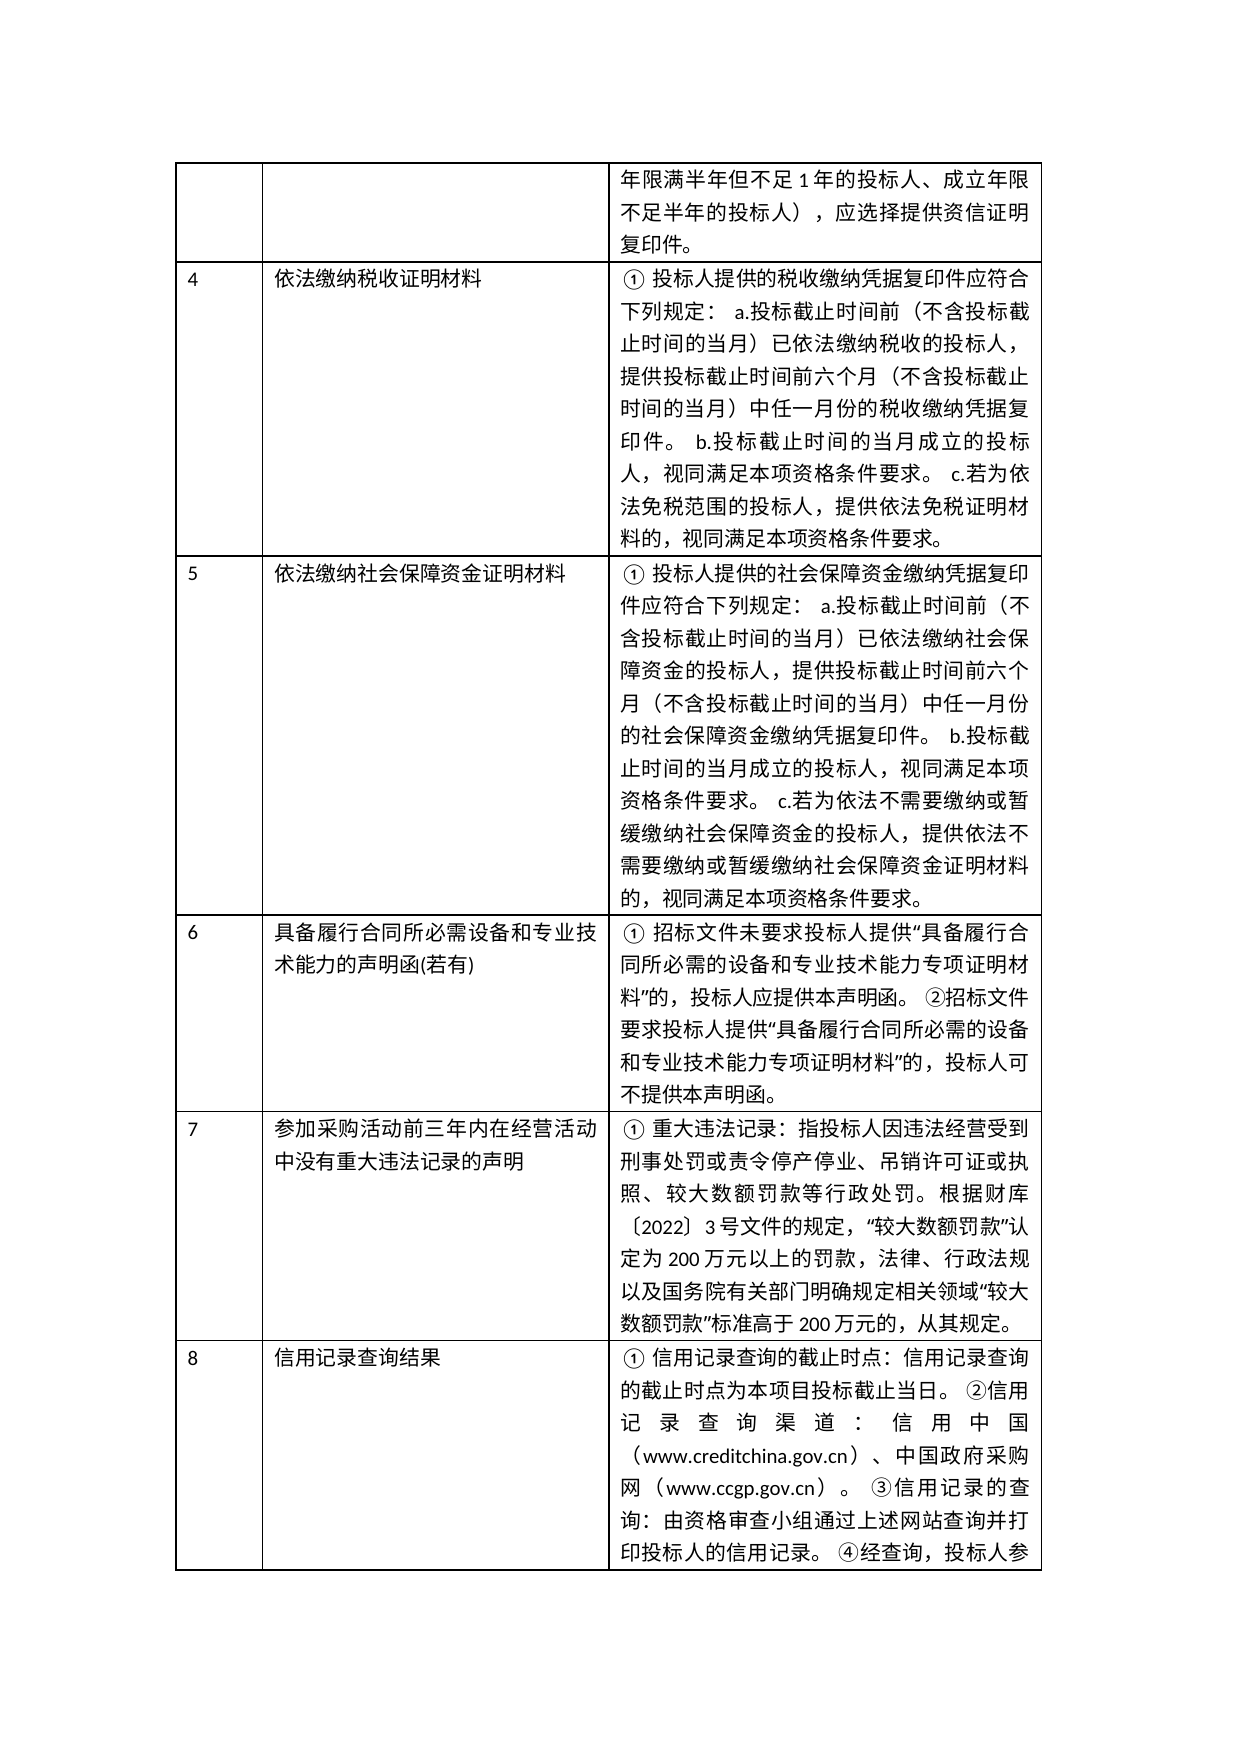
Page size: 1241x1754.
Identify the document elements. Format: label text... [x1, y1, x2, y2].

table_cell 8 [177, 1341, 262, 1569]
table_cell 3 [177, 164, 262, 261]
table_cell ①投标人提供的税收缴纳凭据复印件应符合下列规定： a.投标截止时间前（不含投标截止时间的当月）已依法缴纳税收的投标人，提供投标截止时间前六个月（不含投标截止时间的当月）中任一月份的税收缴纳凭据复印件。 b.投标截止时间的当月成立的投标人，视同满足本项资格条件要求。 c.若为依法免税范围的投标人，提供依法免税证明材料的，视同满足本项资格条件要求。 [610, 263, 1041, 555]
table_cell 信用记录查询结果 [263, 1341, 608, 1569]
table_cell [610, 164, 1041, 261]
table_cell 具备履行合同所必需设备和专业技术能力的声明函(若有) [263, 916, 608, 1111]
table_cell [263, 164, 608, 261]
table_cell 依法缴纳社会保障资金证明材料 [263, 557, 608, 914]
table_cell 6 [177, 916, 262, 1111]
table_cell 5 [177, 557, 262, 914]
table_cell 4 [177, 263, 262, 555]
table_cell 参加采购活动前三年内在经营活动中没有重大违法记录的声明 [263, 1112, 608, 1340]
table_cell ①招标文件未要求投标人提供“具备履行合同所必需的设备和专业技术能力专项证明材料”的，投标人应提供本声明函。 ②招标文件要求投标人提供“具备履行合同所必需的设备和专业技术能力专项证明材料”的，投标人可不提供本声明函。 [610, 916, 1041, 1111]
table_cell ①重大违法记录：指投标人因违法经营受到刑事处罚或责令停产停业、吊销许可证或执照、较大数额罚款等行政处罚。根据财库〔2022〕3号文件的规定，“较大数额罚款”认定为200万元以上的罚款，法律、行政法规以及国务院有关部门明确规定相关领域“较大数额罚款”标准高于200万元的，从其规定。 [610, 1112, 1041, 1340]
table_cell 7 [177, 1112, 262, 1340]
table_cell 依法缴纳税收证明材料 [263, 263, 608, 555]
table_cell ①投标人提供的社会保障资金缴纳凭据复印件应符合下列规定： a.投标截止时间前（不含投标截止时间的当月）已依法缴纳社会保障资金的投标人，提供投标截止时间前六个月（不含投标截止时间的当月）中任一月份的社会保障资金缴纳凭据复印件。 b.投标截止时间的当月成立的投标人，视同满足本项资格条件要求。 c.若为依法不需要缴纳或暂缓缴纳社会保障资金的投标人，提供依法不需要缴纳或暂缓缴纳社会保障资金证明材料的，视同满足本项资格条件要求。 [610, 557, 1041, 914]
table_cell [610, 1341, 1041, 1569]
